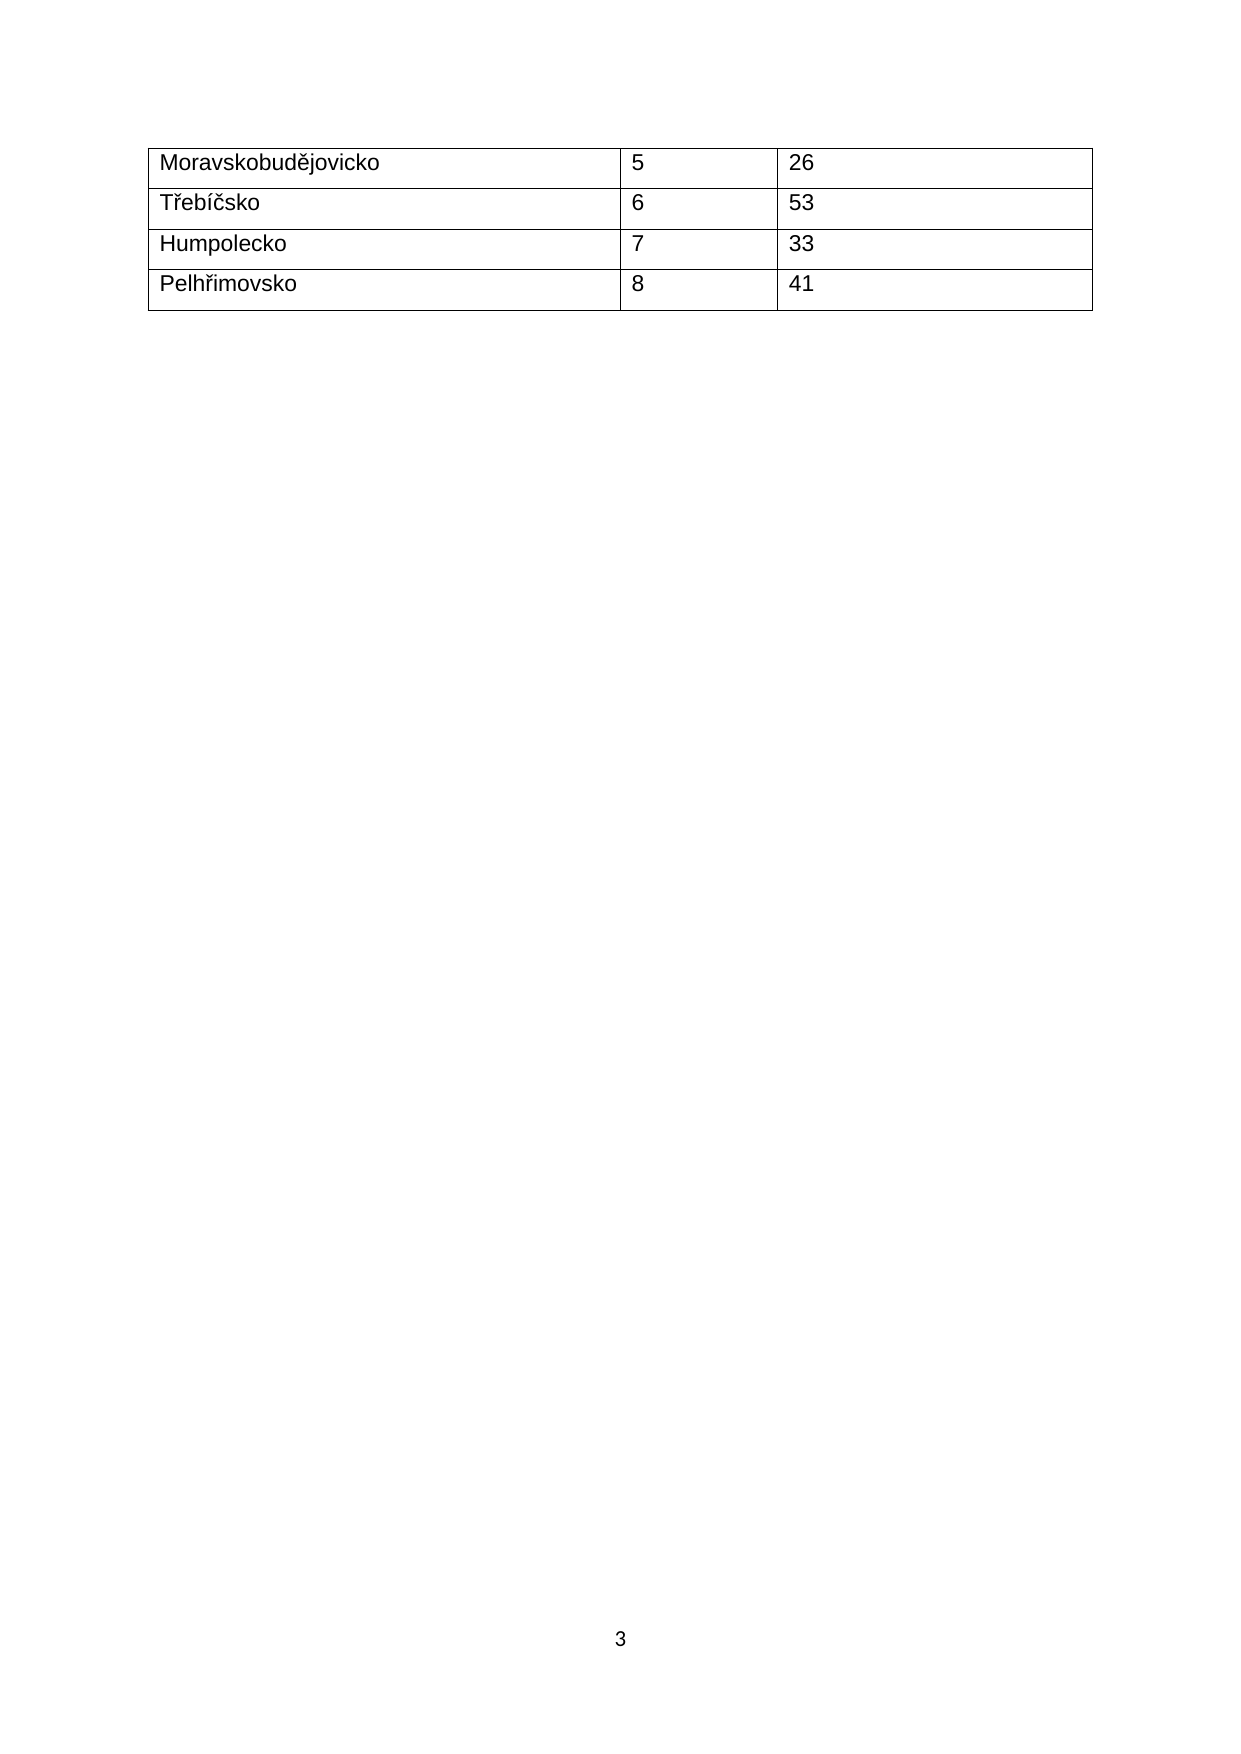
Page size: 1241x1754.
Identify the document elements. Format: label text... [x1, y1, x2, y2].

table_cell 8 [621, 270, 777, 310]
table_cell Humpolecko [149, 230, 620, 269]
table_cell 26 [778, 149, 1092, 188]
table_cell 33 [778, 230, 1092, 269]
table_cell 5 [621, 149, 777, 188]
table_cell 53 [778, 189, 1092, 229]
table_cell Pelhřimovsko [149, 270, 620, 310]
table_cell Moravskobudějovicko [149, 149, 620, 188]
table_cell 6 [621, 189, 777, 229]
table_cell Třebíčsko [149, 189, 620, 229]
table_cell 41 [778, 270, 1092, 310]
table_cell 7 [621, 230, 777, 269]
